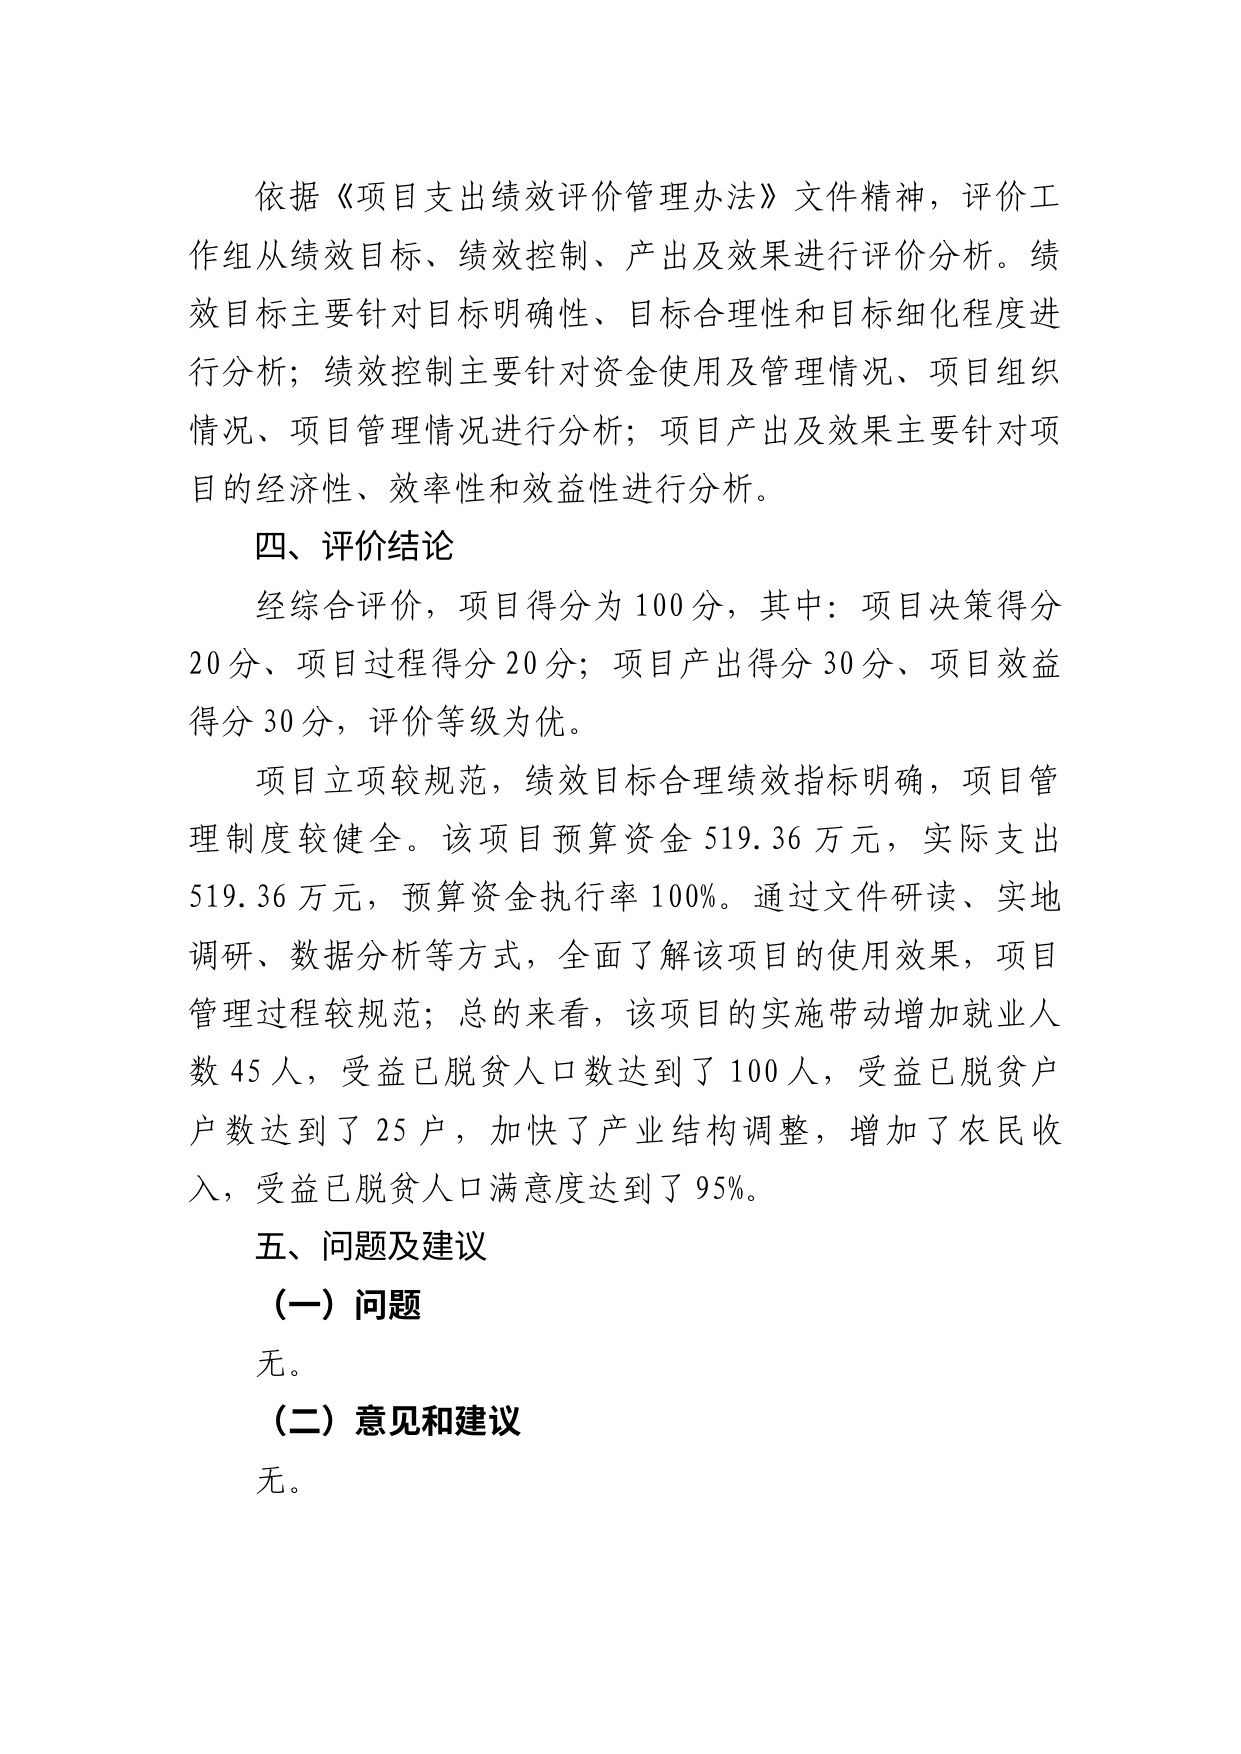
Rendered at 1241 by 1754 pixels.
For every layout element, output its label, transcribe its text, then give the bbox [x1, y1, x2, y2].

text 经综合评价，项目得分为100分，其中：项目决策得分20分、项目过程得分20分；项目产出得分30分、项目效益得分30分，评价等级为优。 [187, 570, 1063, 745]
text 四、评价结论 [187, 512, 1063, 570]
text 五、问题及建议 [187, 1212, 1063, 1270]
list 无。 [187, 1445, 1063, 1504]
text 依据《项目支出绩效评价管理办法》文件精神，评价工作组从绩效目标、绩效控制、产出及效果进行评价分析。绩效目标主要针对目标明确性、目标合理性和目标细化程度进行分析；绩效控制主要针对资金使用及管理情况、项目组织情况、项目管理情况进行分析；项目产出及效果主要针对项目的经济性、效率性和效益性进行分析。 [187, 162, 1063, 512]
list （一）问题 [187, 1270, 1063, 1329]
list 无。 [187, 1329, 1063, 1387]
list （二）意见和建议 [187, 1387, 1063, 1445]
text 项目立项较规范，绩效目标合理绩效指标明确，项目管理制度较健全。该项目预算资金519.36万元，实际支出519.36万元，预算资金执行率100%。通过文件研读、实地调研、数据分析等方式，全面了解该项目的使用效果，项目管理过程较规范；总的来看，该项目的实施带动增加就业人数45人，受益已脱贫人口数达到了100人，受益已脱贫户户数达到了25户，加快了产业结构调整，增加了农民收入，受益已脱贫人口满意度达到了95%。 [187, 745, 1063, 1212]
